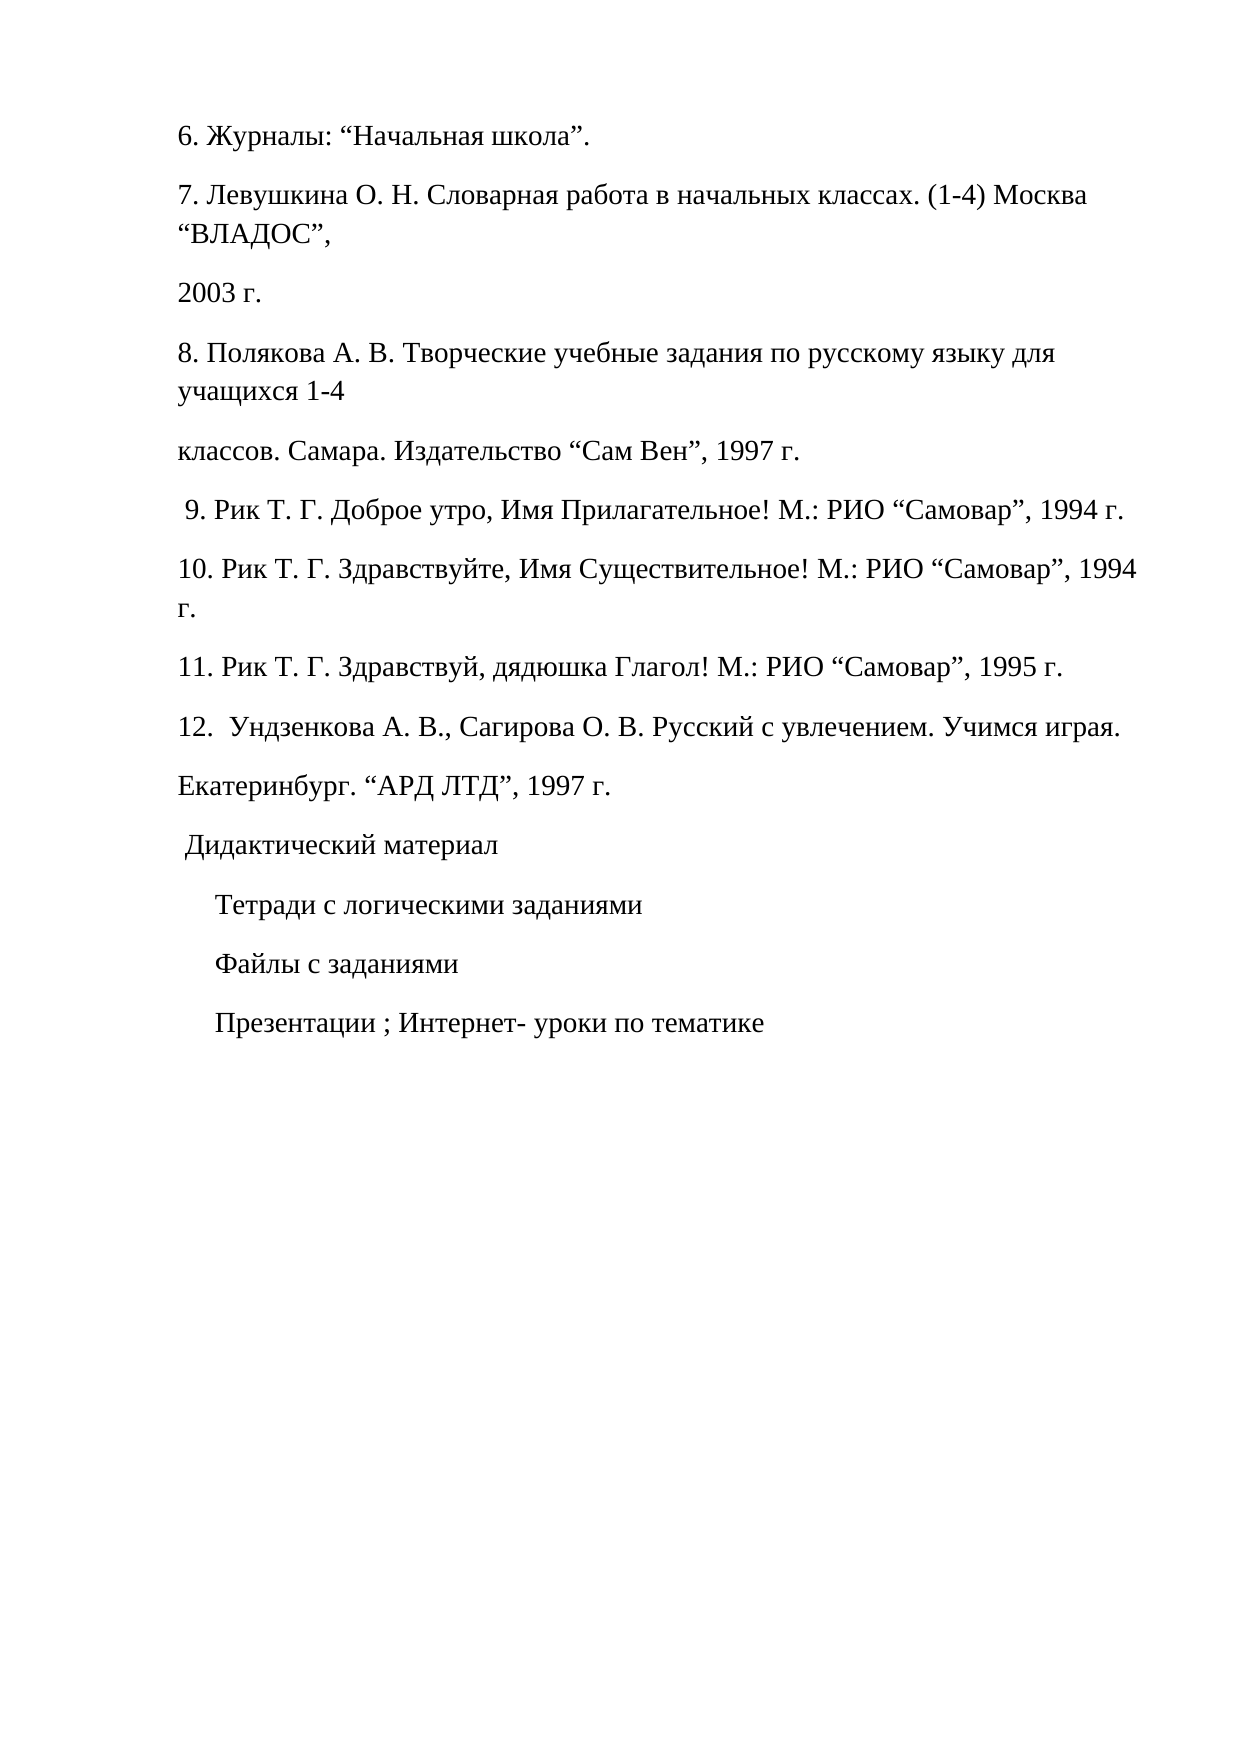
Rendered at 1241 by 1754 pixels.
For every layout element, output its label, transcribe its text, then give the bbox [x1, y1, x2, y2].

text Дидактический материал [177, 827, 1152, 861]
text 7. Левушкина О. Н. Словарная работа в начальных классах. (1-4) Москва “ВЛАДОС”, [177, 177, 1152, 249]
text 2003 г. [177, 275, 1152, 309]
text  Тетради с логическими заданиями [177, 887, 1152, 920]
text 6. Журналы: “Начальная школа”. [177, 118, 1152, 152]
text 12. Ундзенкова А. В., Сагирова О. В. Русский с увлечением. Учимся играя. [177, 709, 1152, 742]
text 8. Полякова А. В. Творческие учебные задания по русскому языку для учащихся 1-4 [177, 335, 1152, 407]
text классов. Самара. Издательство “Сам Вен”, 1997 г. [177, 433, 1152, 466]
text  Презентации ; Интернет- уроки по тематике [177, 1006, 1152, 1039]
text  Файлы с заданиями [177, 946, 1152, 980]
text 11. Рик Т. Г. Здравствуй, дядюшка Глагол! М.: РИО “Самовар”, 1995 г. [177, 649, 1152, 683]
text 10. Рик Т. Г. Здравствуйте, Имя Существительное! М.: РИО “Самовар”, 1994 г. [177, 551, 1152, 623]
text Екатеринбург. “АРД ЛТД”, 1997 г. [177, 768, 1152, 802]
text 9. Рик Т. Г. Доброе утро, Имя Прилагательное! М.: РИО “Самовар”, 1994 г. [177, 492, 1152, 526]
